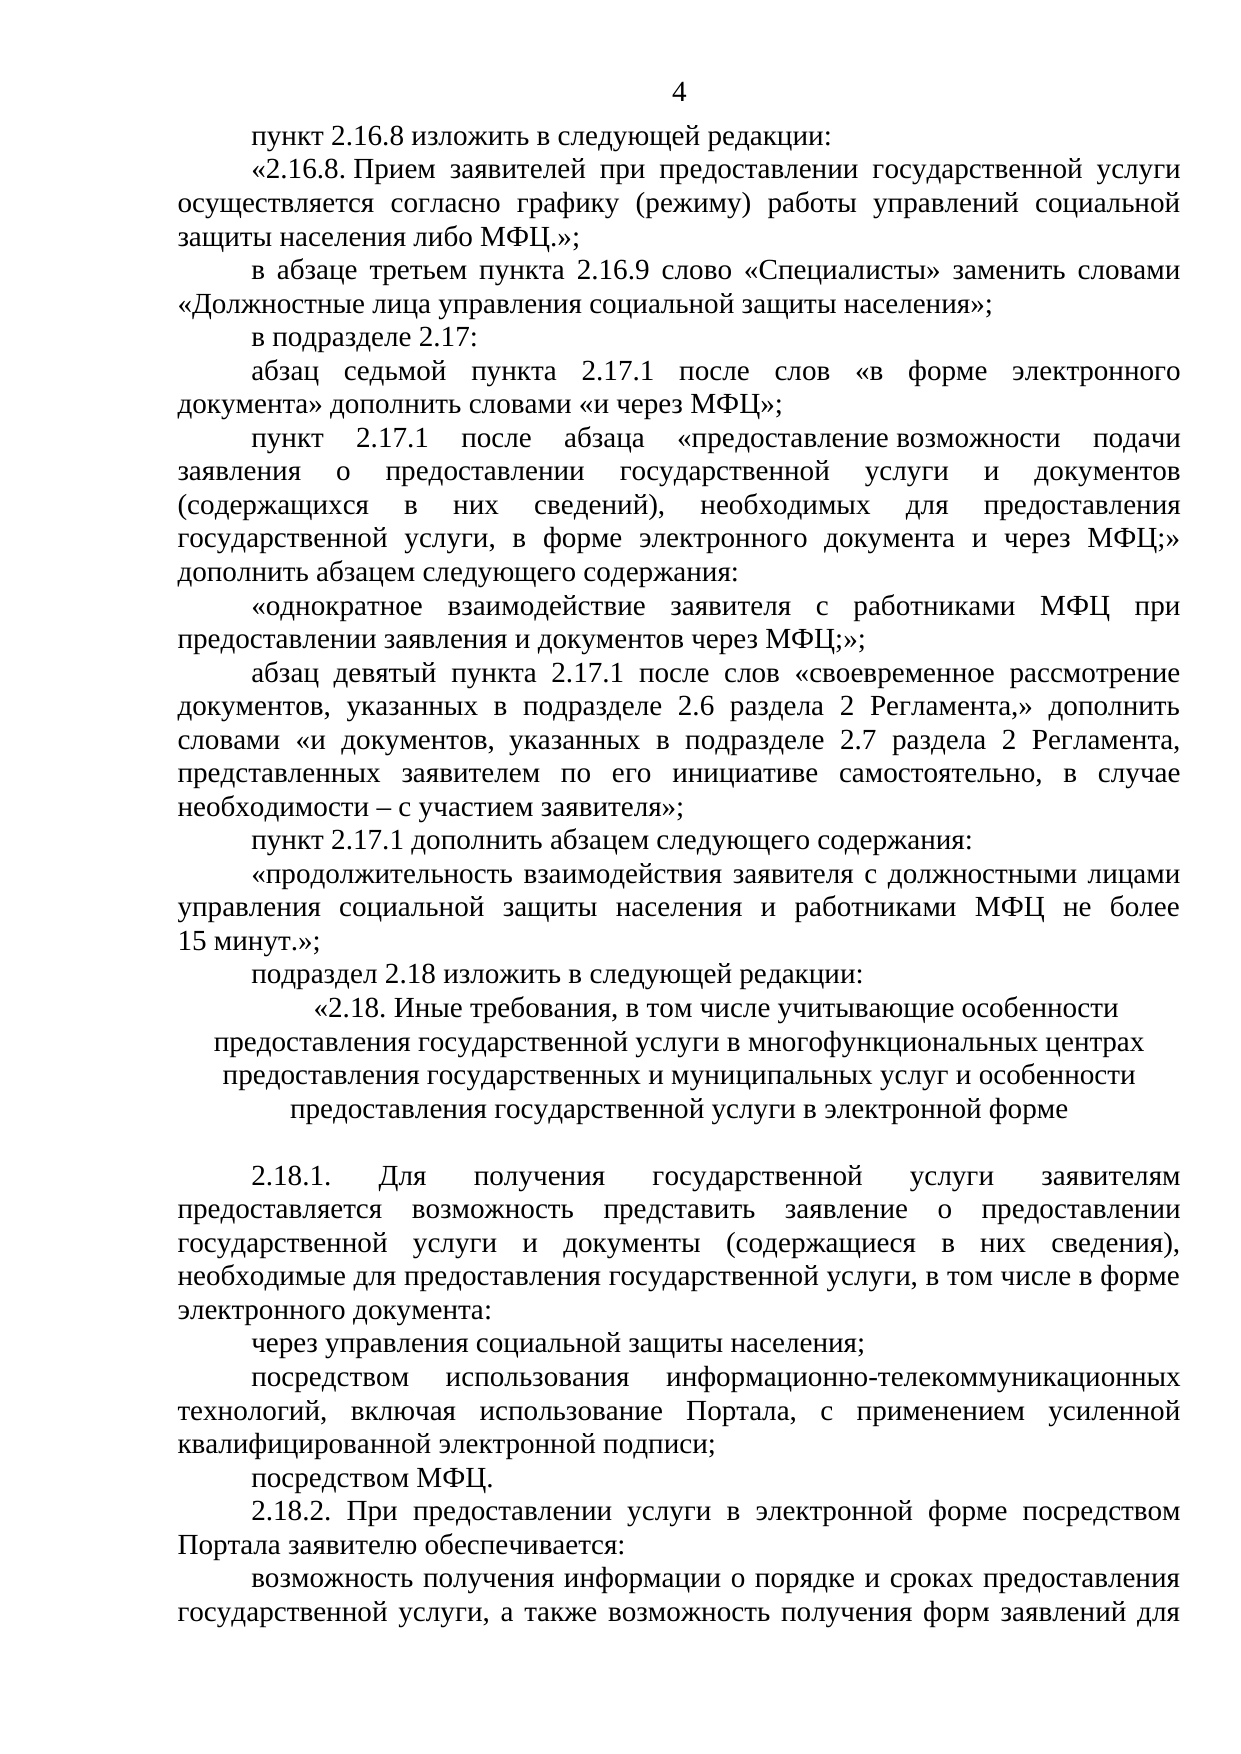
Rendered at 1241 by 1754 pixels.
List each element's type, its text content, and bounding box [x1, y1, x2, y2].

text пункт 2.17.1 дополнить абзацем следующего содержания: [177, 822, 1181, 856]
text 2.18.1. Для получения государственной услуги заявителям предоставляется возможность представить заявление о предоставлении государственной услуги и документы (содержащиеся в них сведения), необходимые для предоставления государственной услуги, в том числе в форме электронного документа: [177, 1158, 1181, 1326]
text «2.16.8. Прием заявителей при предоставлении государственной услуги осуществляется согласно графику (режиму) работы управлений социальной защиты населения либо МФЦ.»; [177, 152, 1181, 252]
text через управления социальной защиты населения; [177, 1326, 1181, 1359]
text «продолжительность взаимодействия заявителя с должностными лицами управления социальной защиты населения и работниками МФЦ не более 15 минут.»; [177, 856, 1181, 957]
text абзац девятый пункта 2.17.1 после слов «своевременное рассмотрение документов, указанных в подразделе 2.6 раздела 2 Регламента,» дополнить словами «и документов, указанных в подразделе 2.7 раздела 2 Регламента, представленных заявителем по его инициативе самостоятельно, в случае необходимости – с участием заявителя»; [177, 655, 1181, 822]
text в абзаце третьем пункта 2.16.9 слово «Специалисты» заменить словами «Должностные лица управления социальной защиты населения»; [177, 252, 1181, 319]
text пункт 2.17.1 после абзаца «предоставление возможности подачи заявления о предоставлении государственной услуги и документов (содержащихся в них сведений), необходимых для предоставления государственной услуги, в форме электронного документа и через МФЦ;» дополнить абзацем следующего содержания: [177, 420, 1181, 588]
text абзац седьмой пункта 2.17.1 после слов «в форме электронного документа» дополнить словами «и через МФЦ»; [177, 353, 1181, 420]
text в подразделе 2.17: [177, 319, 1181, 353]
text пункт 2.16.8 изложить в следующей редакции: [177, 118, 1181, 152]
text посредством МФЦ. [177, 1460, 1181, 1493]
text 2.18.2. При предоставлении услуги в электронной форме посредством Портала заявителю обеспечивается: [177, 1493, 1181, 1560]
text «2.18. Иные требования, в том числе учитывающие особенности предоставления государственной услуги в многофункциональных центрах предоставления государственных и муниципальных услуг и особенности предоставления государственной услуги в электронной форме [177, 990, 1181, 1124]
text «однократное взаимодействие заявителя с работниками МФЦ при предоставлении заявления и документов через МФЦ;»; [177, 588, 1181, 655]
text подраздел 2.18 изложить в следующей редакции: [177, 957, 1181, 990]
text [177, 1560, 1181, 1627]
text посредством использования информационно-телекоммуникационных технологий, включая использование Портала, с применением усиленной квалифицированной электронной подписи; [177, 1359, 1181, 1460]
